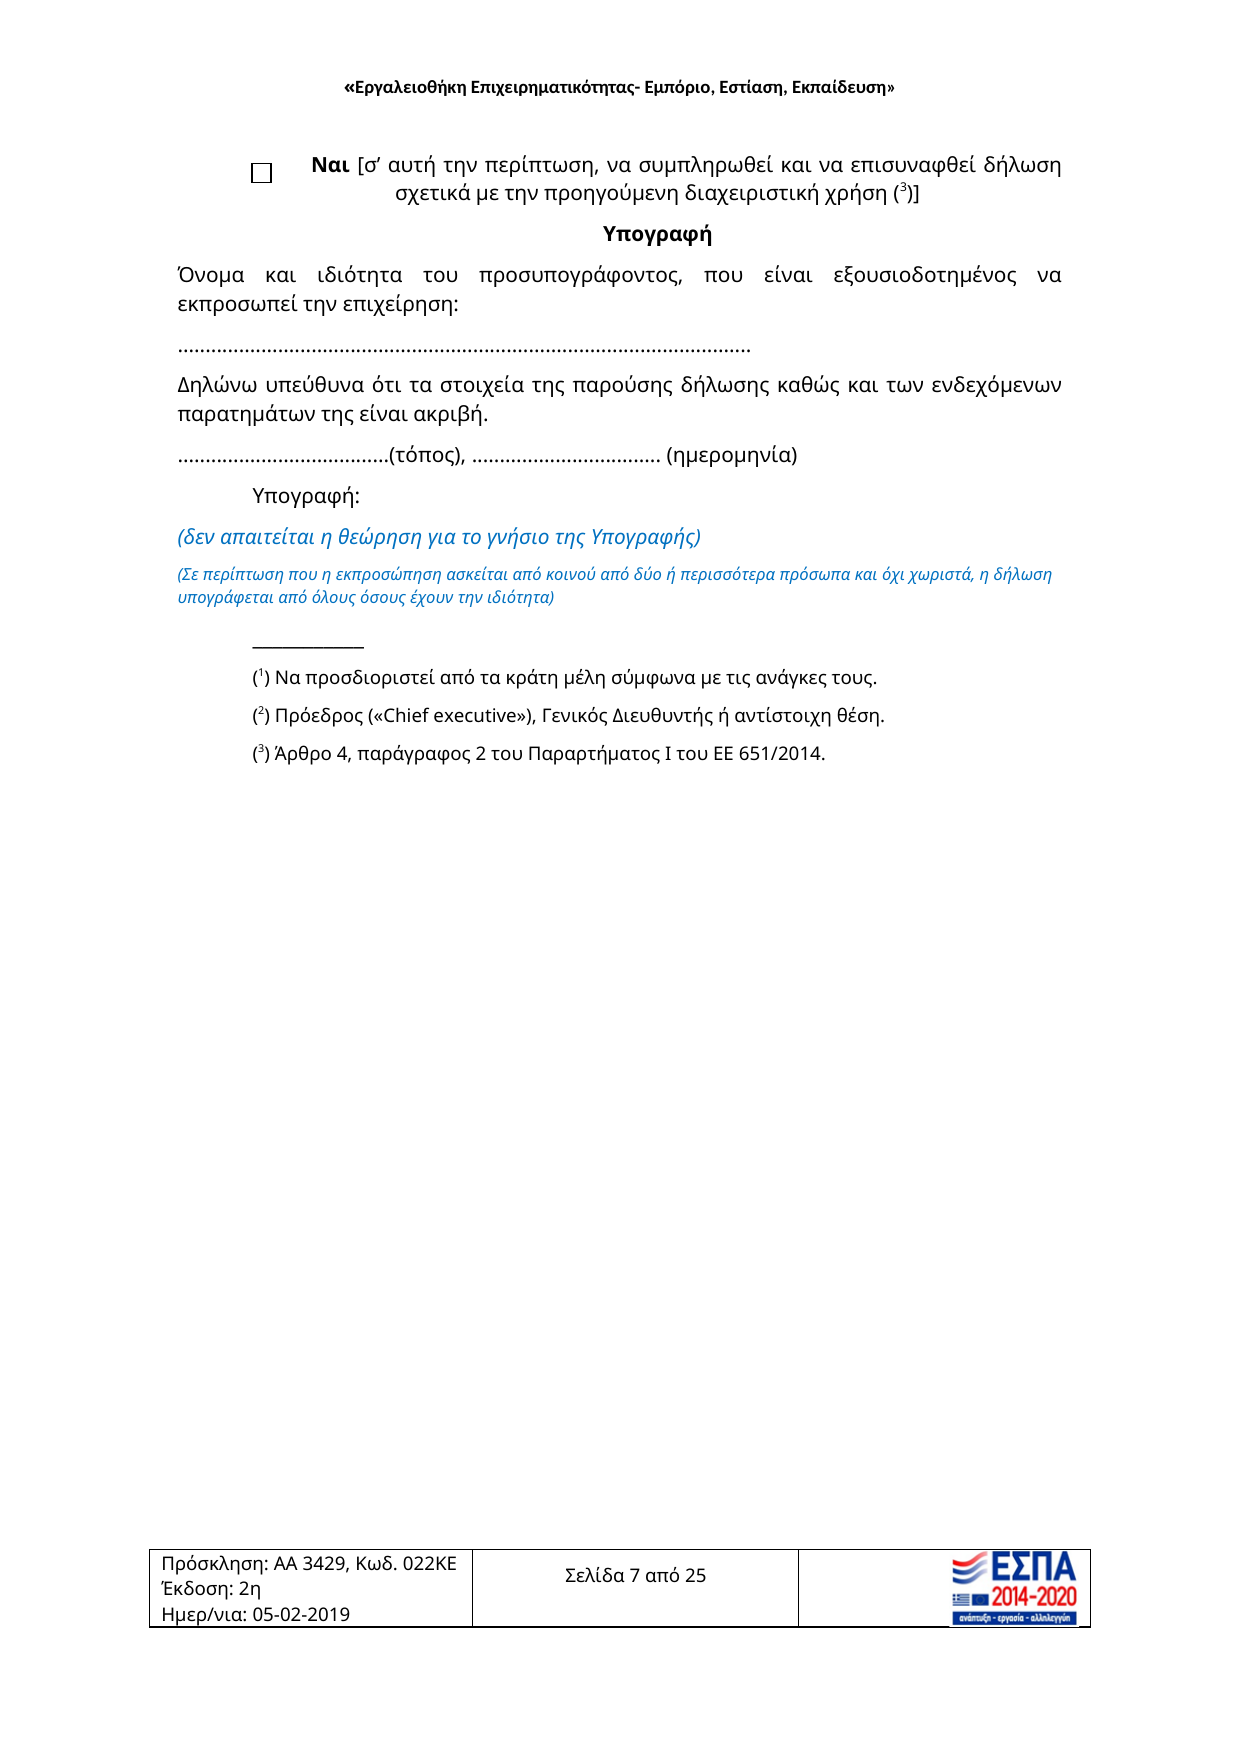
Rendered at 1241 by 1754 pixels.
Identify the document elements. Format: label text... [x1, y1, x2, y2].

text Υπογραφή: [252, 481, 1063, 509]
text (2) Πρόεδρος («Chief executive»), Γενικός Διευθυντής ή αντίστοιχη θέση. [252, 702, 1063, 728]
text Υπογραφή [252, 219, 1063, 248]
text ....................................................................................................... [177, 330, 1063, 358]
text Όνομα και ιδιότητα του προσυπογράφοντος, που είναι εξουσιοδοτημένος να εκπροσωπεί την επιχείρηση: [177, 260, 1063, 317]
text ......................................(τόπος), .................................. (ημερομηνία) [177, 440, 1063, 468]
text (1) Να προσδιοριστεί από τα κράτη μέλη σύμφωνα με τις ανάγκες τους. [252, 664, 1063, 690]
text (Σε περίπτωση που η εκπροσώπηση ασκείται από κοινού από δύο ή περισσότερα πρόσωπα και όχι χωριστά, η δήλωση υπογράφεται από όλους όσους έχουν την ιδιότητα) [177, 563, 1063, 608]
text (3) Άρθρο 4, παράγραφος 2 του Παραρτήματος Ι του ΕΕ 651/2014. [252, 741, 1063, 794]
text (δεν απαιτείται η θεώρηση για το γνήσιο της Υπογραφής) [177, 522, 1063, 550]
text Ναι [σ’ αυτή την περίπτωση, να συμπληρωθεί και να επισυναφθεί δήλωση σχετικά με την προηγούμενη διαχειριστική χρήση (3)] [252, 150, 1063, 207]
picture [949, 1550, 1080, 1627]
text ___________ [252, 621, 1063, 652]
text Δηλώνω υπεύθυνα ότι τα στοιχεία της παρούσης δήλωσης καθώς και των ενδεχόμενων παρατημάτων της είναι ακριβή. [177, 371, 1063, 427]
